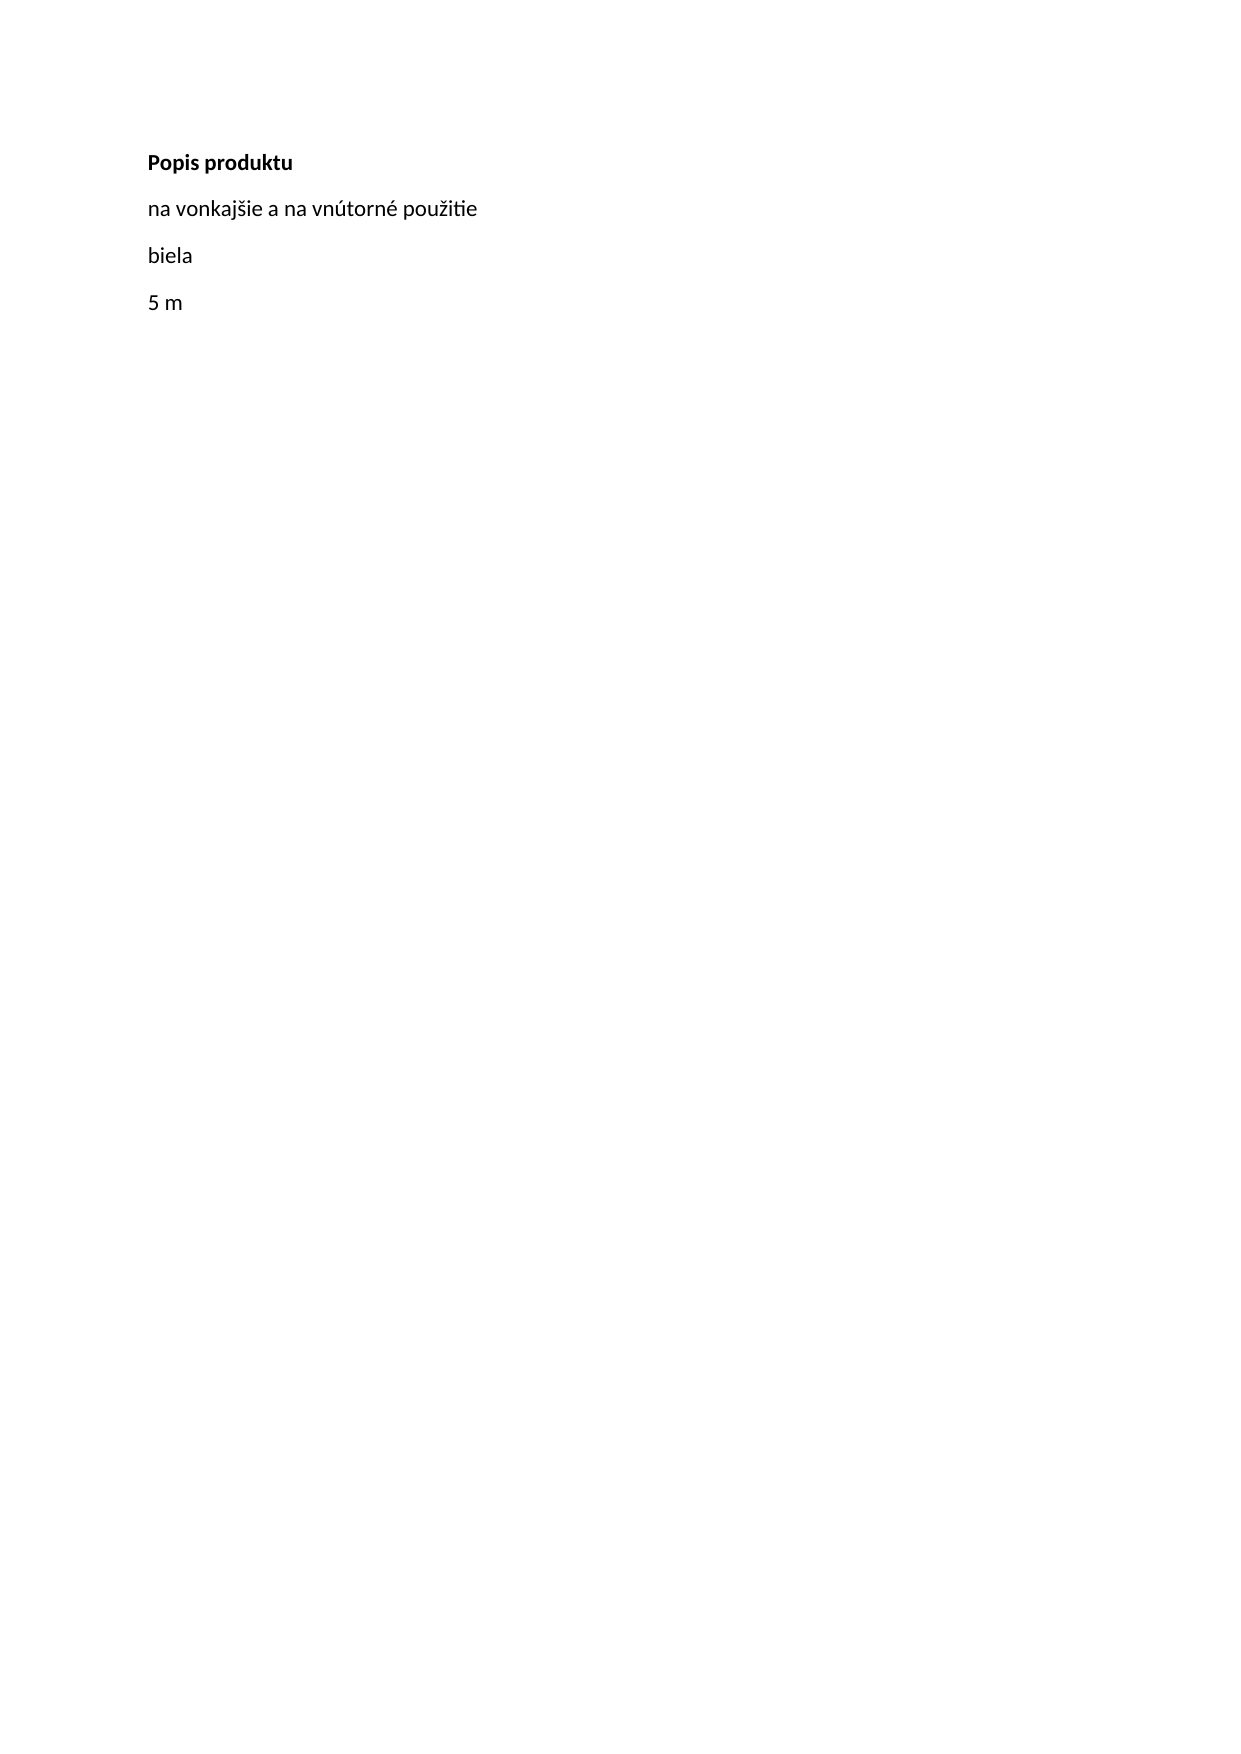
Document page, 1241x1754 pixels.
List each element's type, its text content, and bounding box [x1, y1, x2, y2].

text 5 m [148, 288, 1093, 316]
text biela [148, 241, 1093, 269]
text na vonkajšie a na vnútorné použitie [148, 194, 1093, 222]
text Popis produktu [148, 148, 1093, 176]
